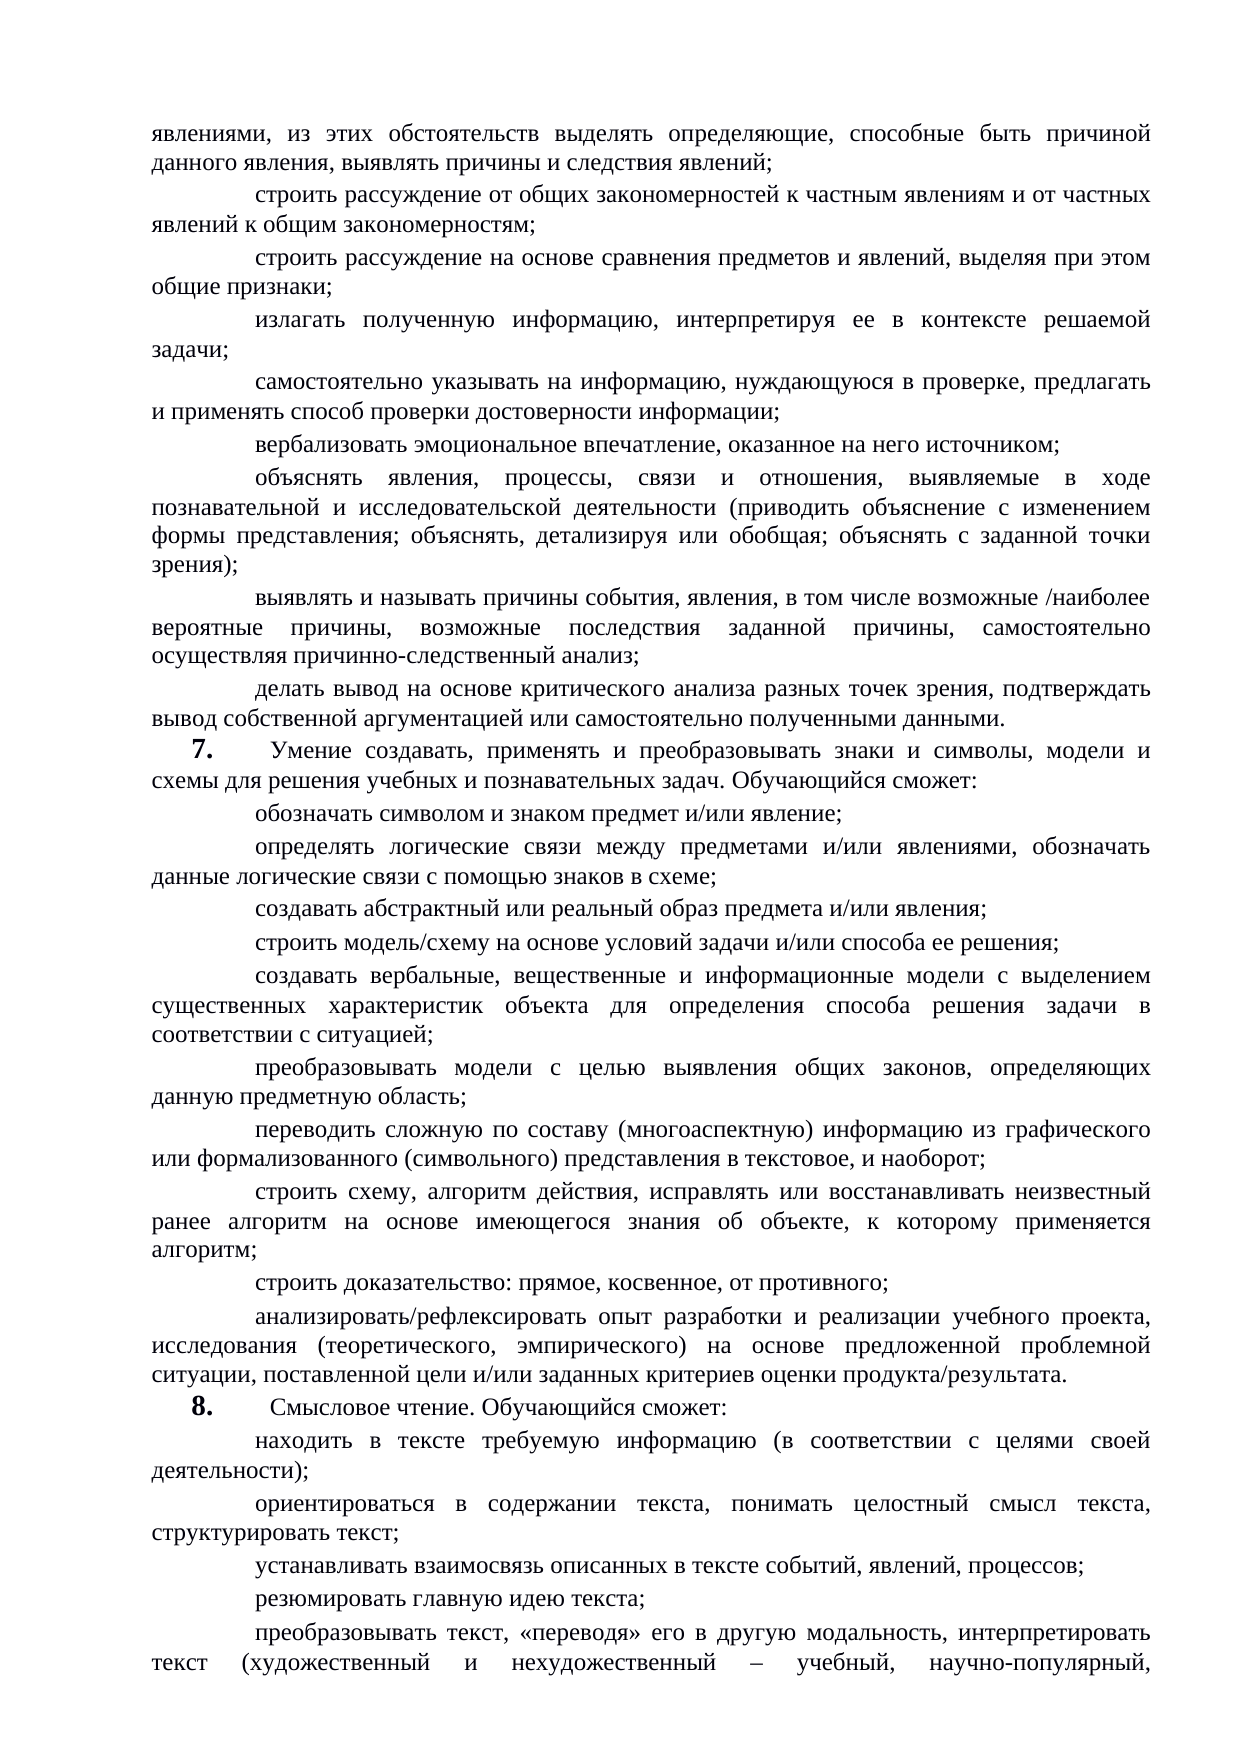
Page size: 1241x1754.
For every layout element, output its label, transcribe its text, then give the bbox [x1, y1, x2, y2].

list строить рассуждение от общих закономерностей к частным явлениям и от частных явлений к общим закономерностям; [151, 176, 1152, 238]
list объяснять явления, процессы, связи и отношения, выявляемые в ходе познавательной и исследовательской деятельности (приводить объяснение с изменением формы представления; объяснять, детализируя или обобщая; объяснять с заданной точки зрения); [151, 458, 1152, 578]
list устанавливать взаимосвязь описанных в тексте событий, явлений, процессов; [151, 1546, 1152, 1579]
list создавать абстрактный или реальный образ предмета и/или явления; [151, 889, 1152, 923]
list создавать вербальные, вещественные и информационные модели с выделением существенных характеристик объекта для определения способа решения задачи в соответствии с ситуацией; [151, 957, 1152, 1048]
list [151, 118, 1152, 176]
list строить доказательство: прямое, косвенное, от противного; [151, 1263, 1152, 1297]
list строить рассуждение на основе сравнения предметов и явлений, выделяя при этом общие признаки; [151, 238, 1152, 300]
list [151, 1613, 1152, 1675]
list анализировать/рефлексировать опыт разработки и реализации учебного проекта, исследования (теоретического, эмпирического) на основе предложенной проблемной ситуации, поставленной цели и/или заданных критериев оценки продукта/результата. [151, 1297, 1152, 1388]
list резюмировать главную идею текста; [151, 1579, 1152, 1613]
list вербализовать эмоциональное впечатление, оказанное на него источником; [151, 425, 1152, 458]
list строить модель/схему на основе условий задачи и/или способа ее решения; [151, 923, 1152, 957]
list определять логические связи между предметами и/или явлениями, обозначать данные логические связи с помощью знаков в схеме; [151, 827, 1152, 889]
list излагать полученную информацию, интерпретируя ее в контексте решаемой задачи; [151, 300, 1152, 362]
list делать вывод на основе критического анализа разных точек зрения, подтверждать вывод собственной аргументацией или самостоятельно полученными данными. [151, 669, 1152, 731]
list преобразовывать модели с целью выявления общих законов, определяющих данную предметную область; [151, 1048, 1152, 1110]
list Умение создавать, применять и преобразовывать знаки и символы, модели и схемы для решения учебных и познавательных задач. Обучающийся сможет: [151, 731, 1152, 794]
list обозначать символом и знаком предмет и/или явление; [151, 794, 1152, 827]
list строить схему, алгоритм действия, исправлять или восстанавливать неизвестный ранее алгоритм на основе имеющегося знания об объекте, к которому применяется алгоритм; [151, 1172, 1152, 1263]
list ориентироваться в содержании текста, понимать целостный смысл текста, структурировать текст; [151, 1484, 1152, 1546]
list выявлять и называть причины события, явления, в том числе возможные /наиболее вероятные причины, возможные последствия заданной причины, самостоятельно осуществляя причинно-следственный анализ; [151, 578, 1152, 669]
list Смысловое чтение. Обучающийся сможет: [151, 1388, 1152, 1421]
list находить в тексте требуемую информацию (в соответствии с целями своей деятельности); [151, 1421, 1152, 1484]
list самостоятельно указывать на информацию, нуждающуюся в проверке, предлагать и применять способ проверки достоверности информации; [151, 362, 1152, 425]
list переводить сложную по составу (многоаспектную) информацию из графического или формализованного (символьного) представления в текстовое, и наоборот; [151, 1110, 1152, 1172]
